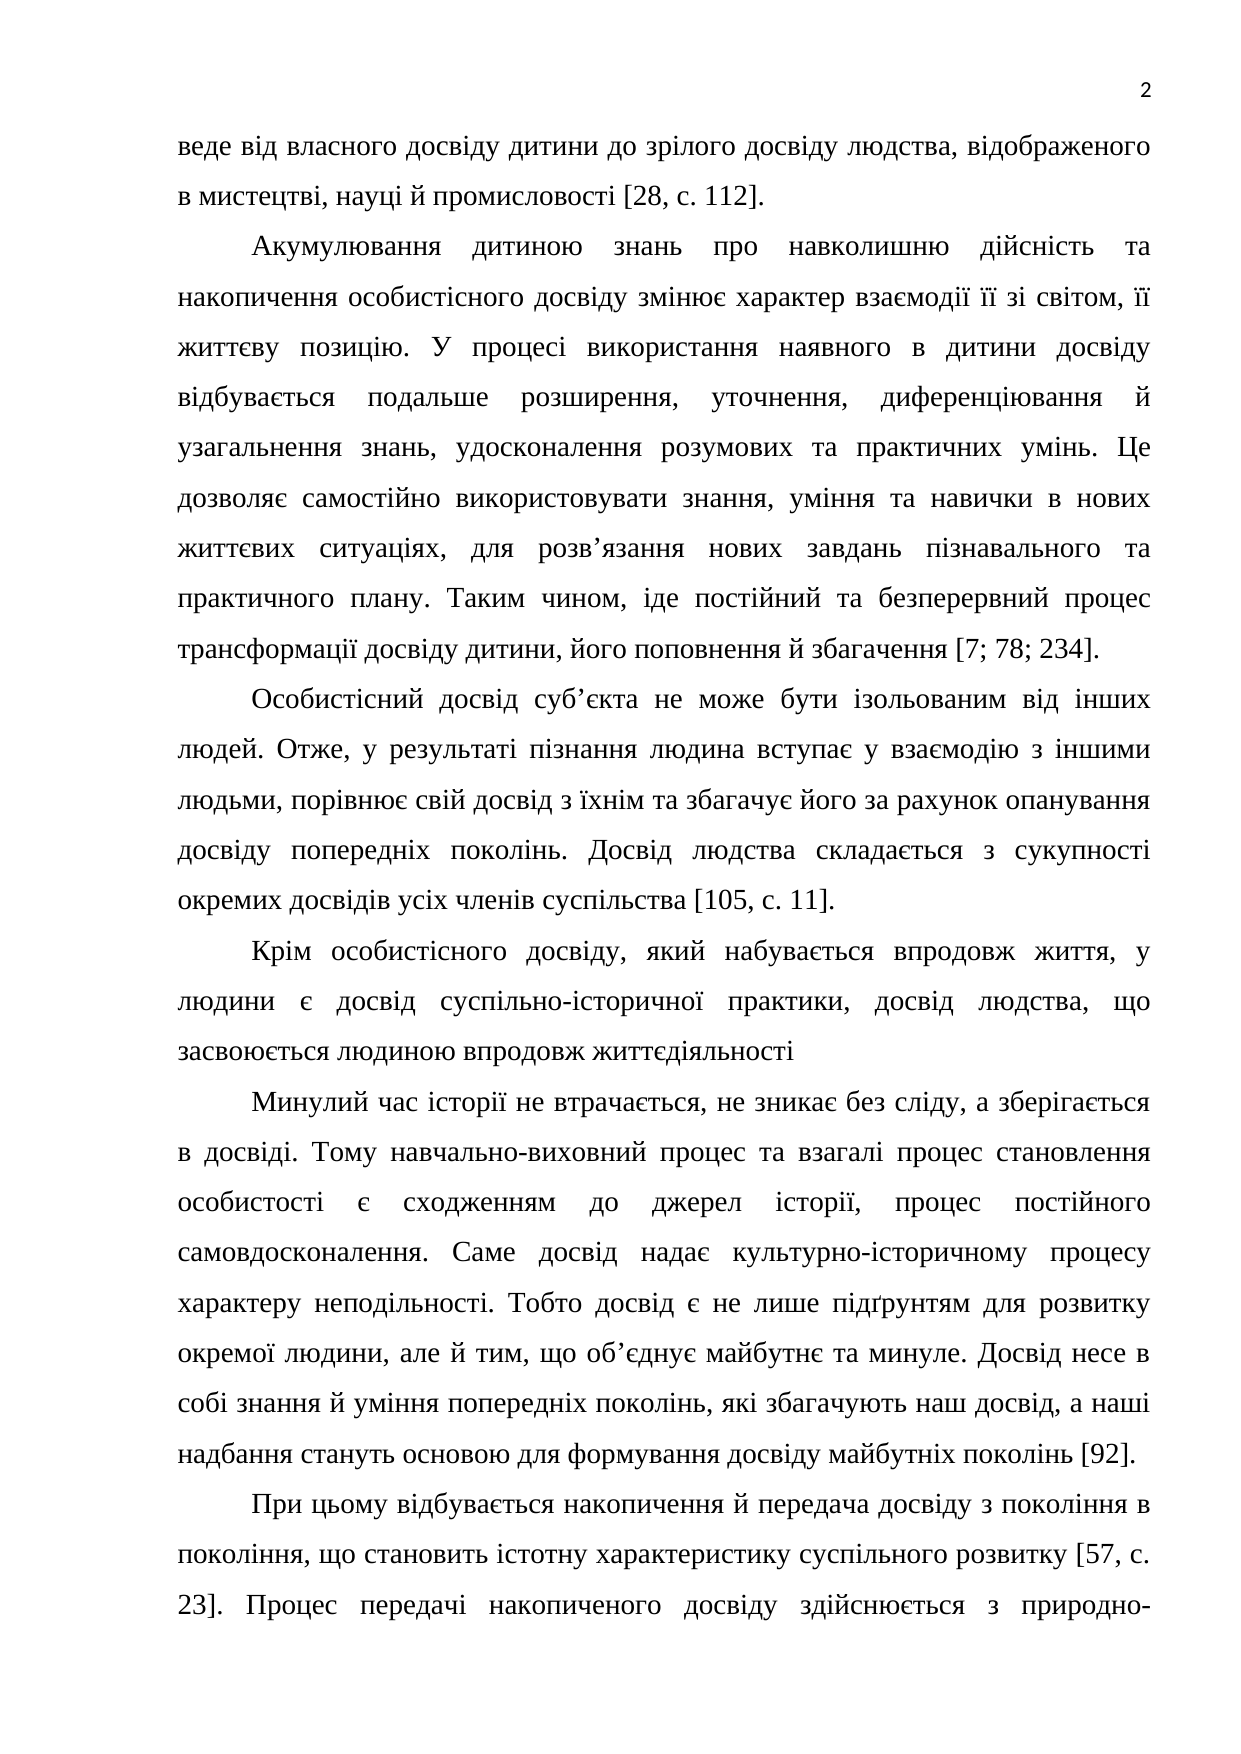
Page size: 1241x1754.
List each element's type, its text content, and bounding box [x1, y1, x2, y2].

text Акумулювання дитиною знань про навколишню дійсність та накопичення особистісного досвіду змінює характер взаємодії її зі світом, її життєву позицію. У процесі використання наявного в дитини досвіду відбувається подальше розширення, уточнення, диференціювання й узагальнення знань, удосконалення розумових та практичних умінь. Це дозволяє самостійно використовувати знання, уміння та навички в нових життєвих ситуаціях, для розв’язання нових завдань пізнавального та практичного плану. Таким чином, іде постійний та безперервний процес трансформації досвіду дитини, його поповнення й збагачення [7; 78; 234]. [177, 228, 1152, 664]
text Крім особистісного досвіду, який набувається впродовж життя, у людини є досвід суспільно-історичної практики, досвід людства, що засвоюється людиною впродовж життєдіяльності [177, 933, 1152, 1067]
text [177, 1486, 1152, 1620]
text Минулий час історії не втрачається, не зникає без сліду, а зберігається в досвіді. Тому навчально-виховний процес та взагалі процес становлення особистості є сходженням до джерел історії, процес постійного самовдосконалення. Саме досвід надає культурно-історичному процесу характеру неподільності. Тобто досвід є не лише підґрунтям для розвитку окремої людини, але й тим, що об’єднує майбутнє та минуле. Досвід несе в собі знання й уміння попередніх поколінь, які збагачують наш досвід, а наші надбання стануть основою для формування досвіду майбутніх поколінь [92]. [177, 1084, 1152, 1469]
text Особистісний досвід суб’єкта не може бути ізольованим від інших людей. Отже, у результаті пізнання людина вступає у взаємодію з іншими людьми, порівнює свій досвід з їхнім та збагачує його за рахунок опанування досвіду попередніх поколінь. Досвід людства складається з сукупності окремих досвідів усіх членів суспільства [105, с. 11]. [177, 681, 1152, 916]
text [177, 128, 1152, 212]
